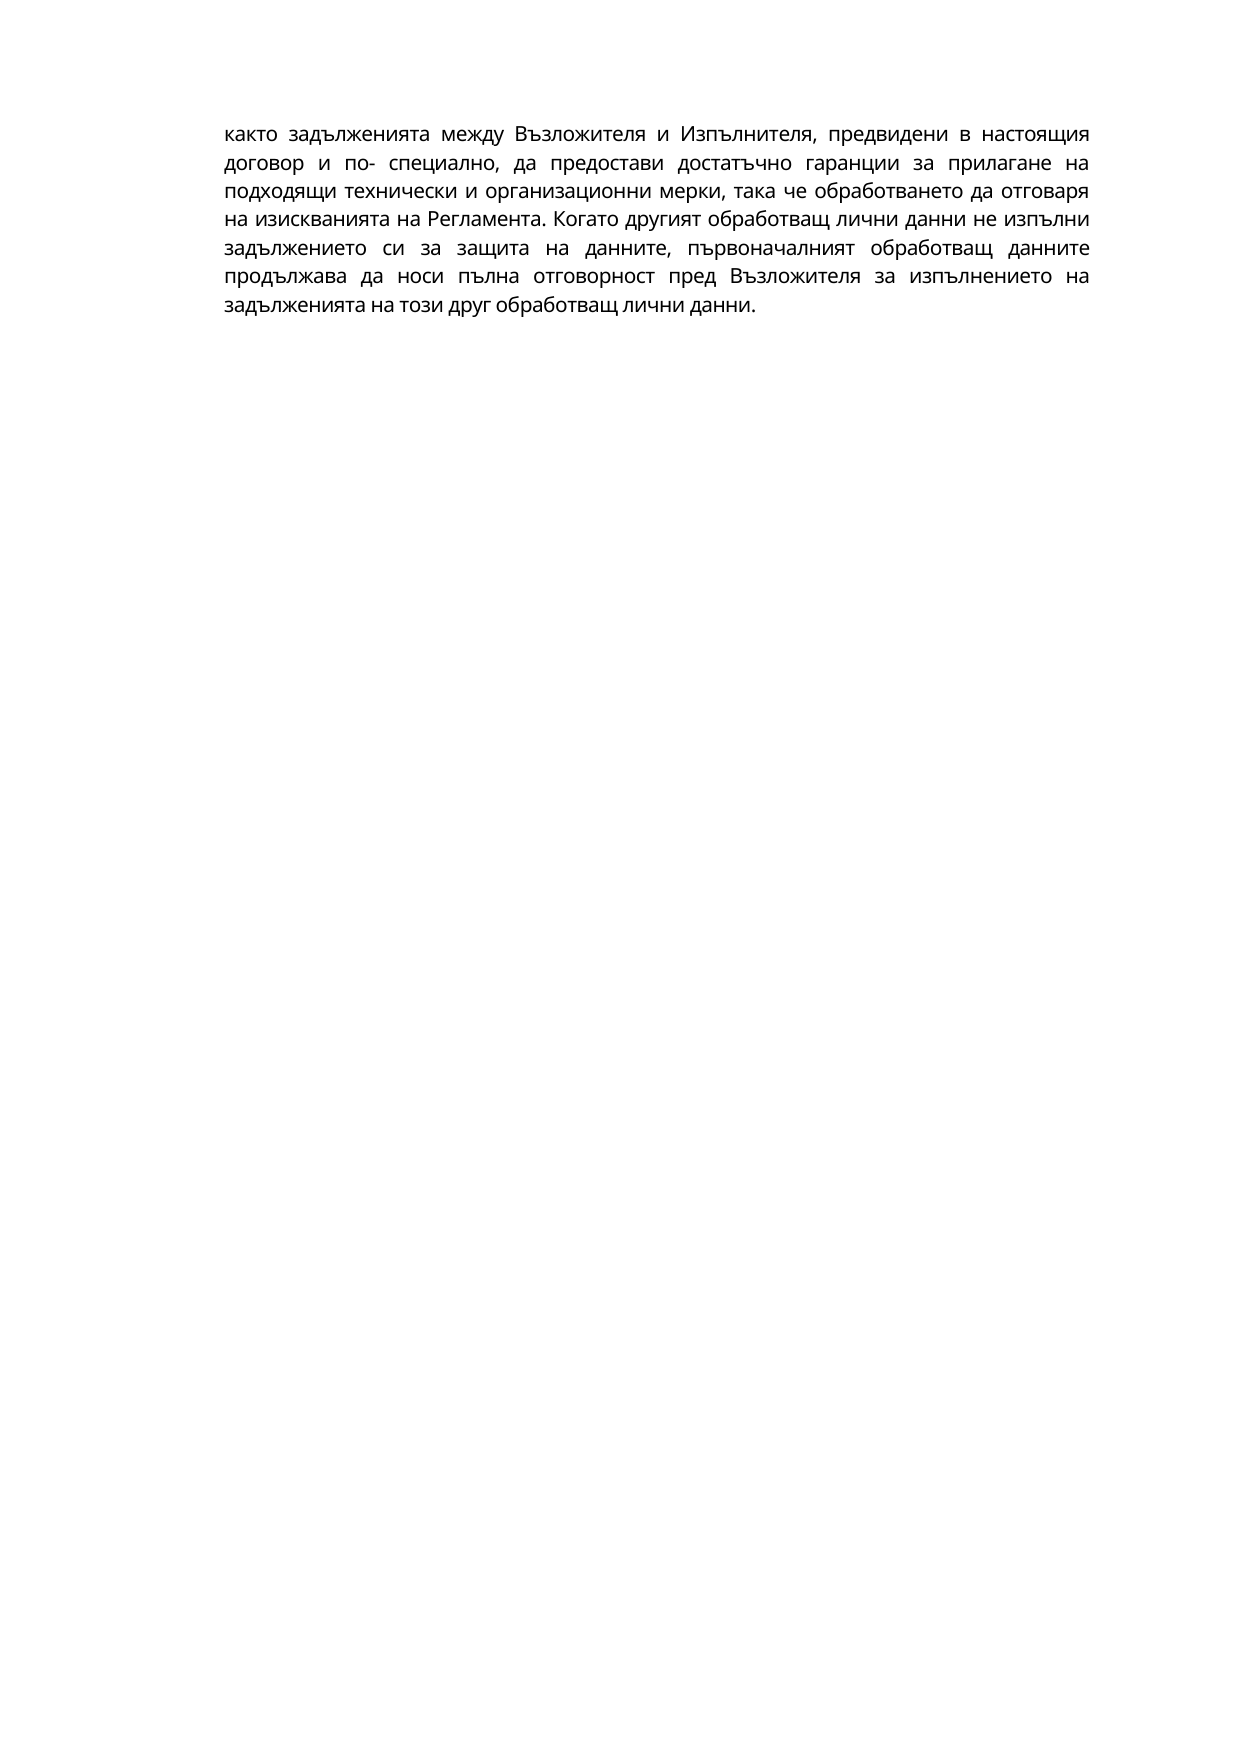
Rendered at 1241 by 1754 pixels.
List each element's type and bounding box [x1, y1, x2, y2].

list [150, 119, 1090, 318]
